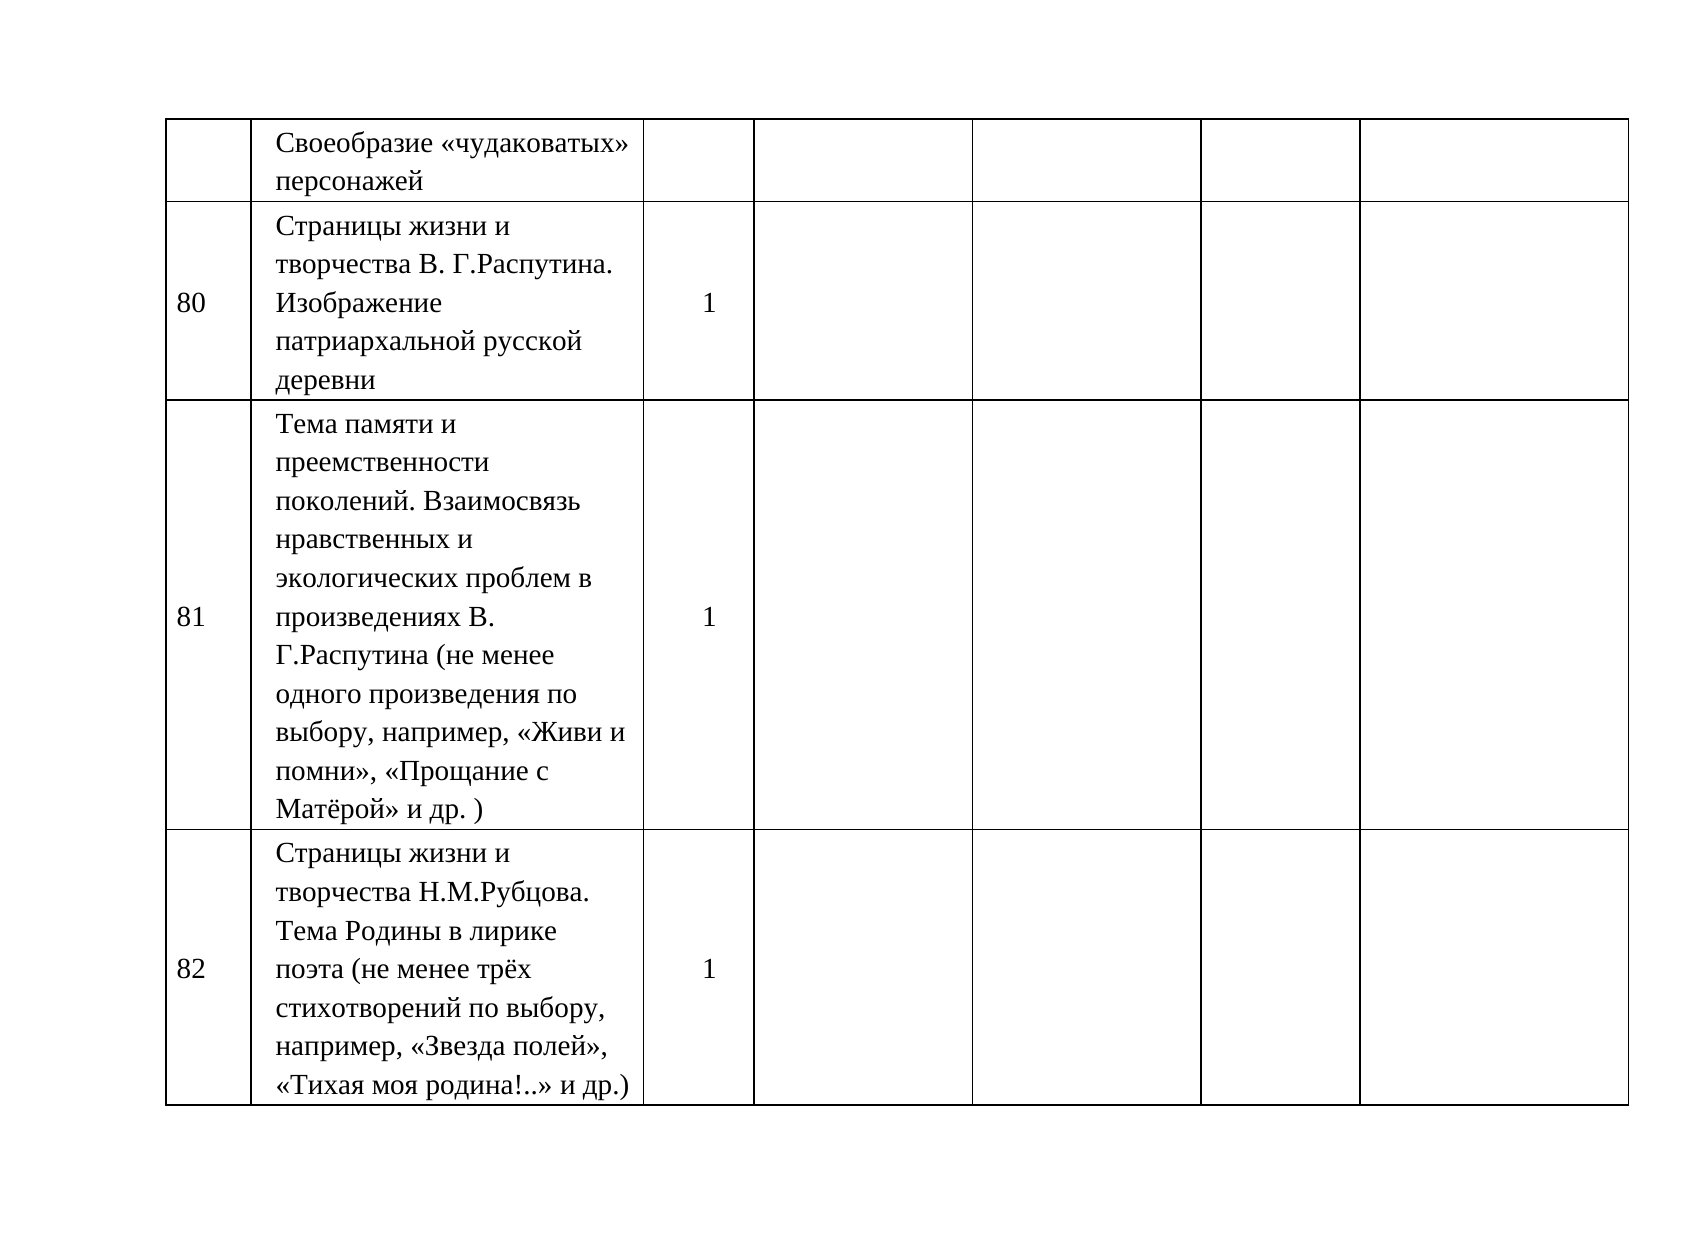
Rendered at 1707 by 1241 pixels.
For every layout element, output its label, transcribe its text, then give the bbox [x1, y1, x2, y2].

table_cell [1361, 120, 1628, 201]
table_cell [755, 830, 972, 1104]
table_cell [1202, 202, 1359, 399]
table_cell [1361, 202, 1628, 399]
table_cell 82 [167, 830, 250, 1104]
table_cell [1202, 120, 1359, 201]
table_cell 1 [644, 120, 753, 201]
table_cell 81 [167, 401, 250, 829]
table_cell [1202, 830, 1359, 1104]
table_cell 1 [644, 401, 753, 829]
table_cell 1 [644, 830, 753, 1104]
table_cell [755, 120, 972, 201]
table_cell [755, 202, 972, 399]
table_cell [1361, 830, 1628, 1104]
table_cell 80 [167, 202, 250, 399]
table_cell [973, 830, 1200, 1104]
table_cell [973, 120, 1200, 201]
table_cell [973, 401, 1200, 829]
table_cell [1361, 401, 1628, 829]
table_cell Страницы жизни и творчества В. Г.Распутина. Изображение патриархальной русской деревни [252, 202, 643, 399]
table_cell [973, 202, 1200, 399]
table_cell 79 [167, 120, 250, 201]
table_cell Страницы жизни и творчества Н.М.Рубцова. Тема Родины в лирике поэта (не менее трёх стихотворений по выбору, например, «Звезда полей», «Тихая моя родина!..» и др.) [252, 830, 643, 1104]
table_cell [252, 120, 643, 201]
table_cell 1 [644, 202, 753, 399]
table_cell [1202, 401, 1359, 829]
table_cell Тема памяти и преемственности поколений. Взаимосвязь нравственных и экологических проблем в произведениях В. Г.Распутина (не менее одного произведения по выбору, например, «Живи и помни», «Прощание с Матёрой» и др. ) [252, 401, 643, 829]
table_cell [755, 401, 972, 829]
